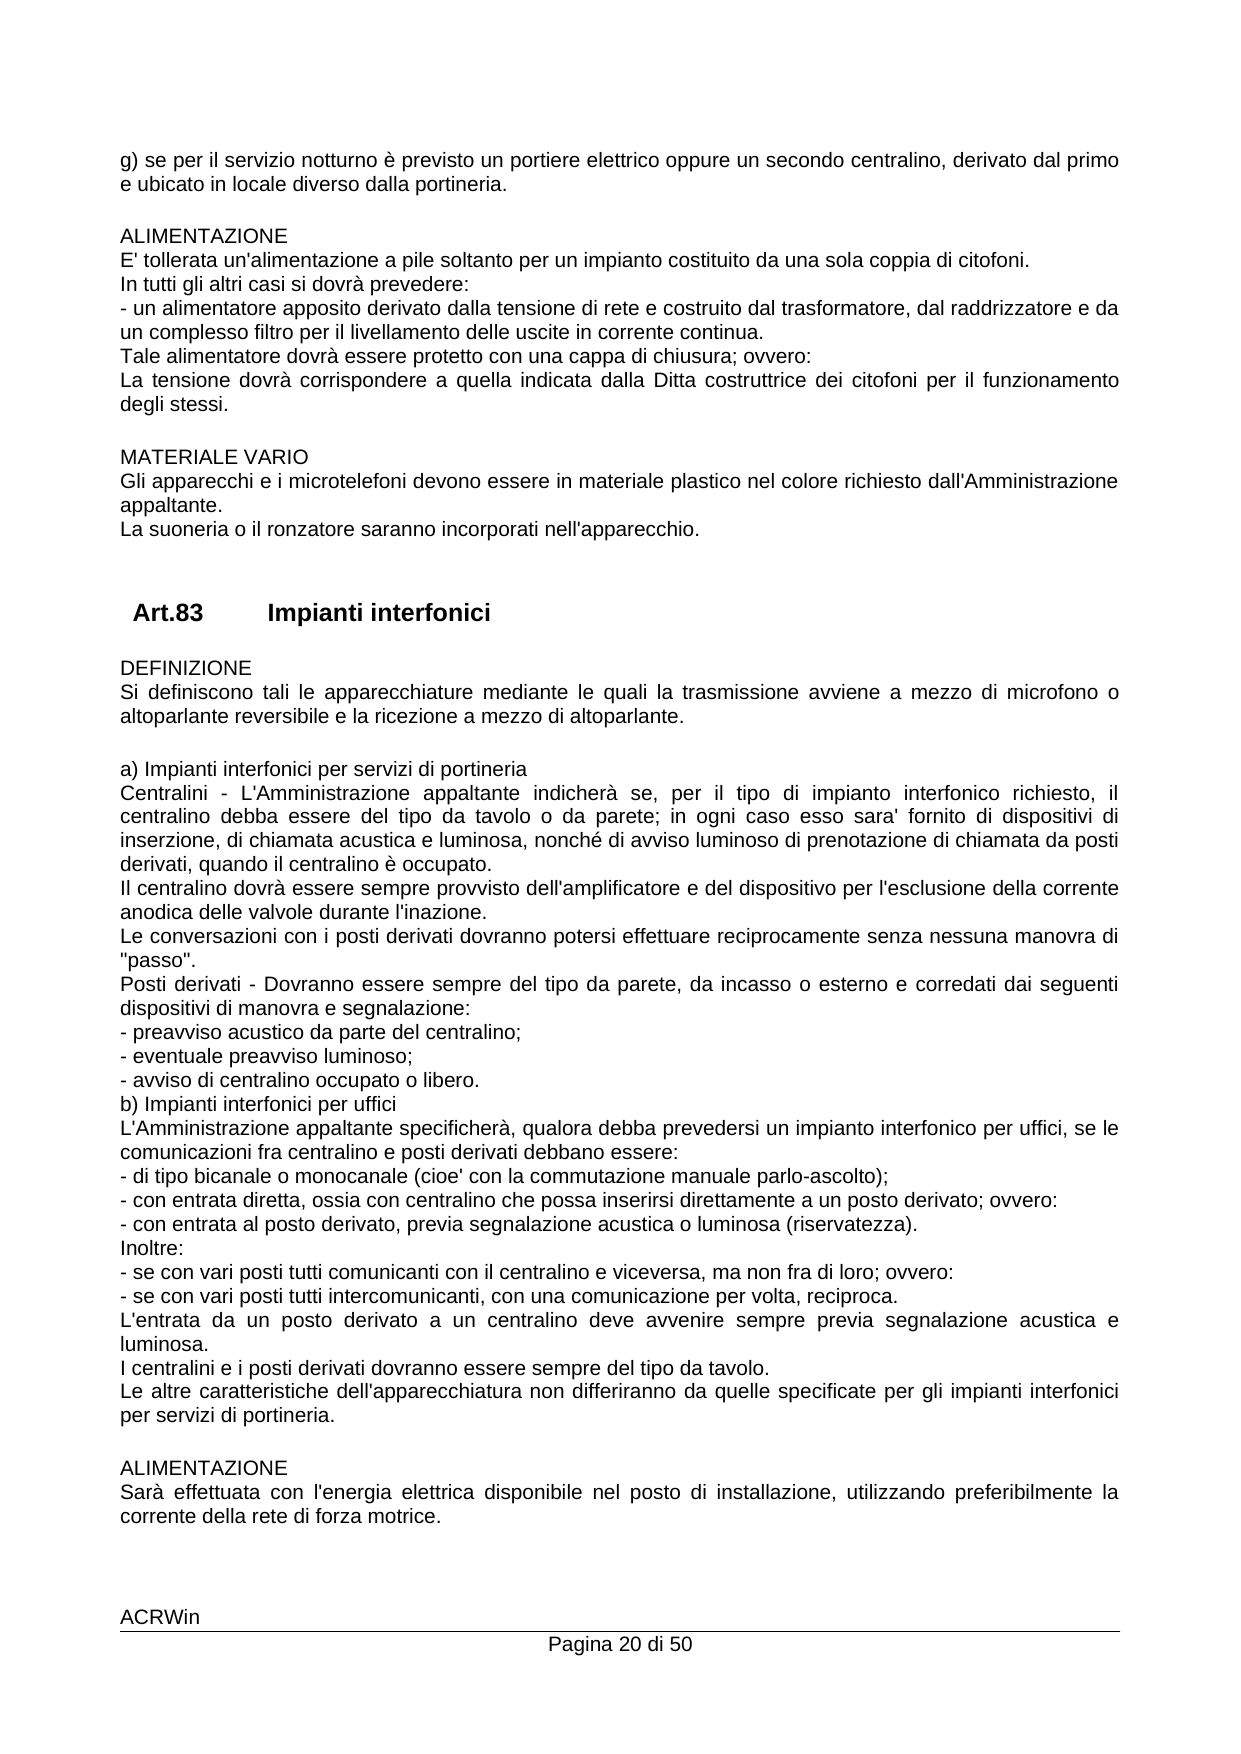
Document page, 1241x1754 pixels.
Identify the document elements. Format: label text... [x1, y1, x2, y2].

text Inoltre: [120, 1236, 1120, 1259]
text Centralini - L'Amministrazione appaltante indicherà se, per il tipo di impianto interfonico richiesto, il centralino debba essere del tipo da tavolo o da parete; in ogni caso esso sara' fornito di dispositivi di inserzione, di chiamata acustica e luminosa, nonché di avviso luminoso di prenotazione di chiamata da posti derivati, quando il centralino è occupato. [120, 780, 1120, 876]
text In tutti gli altri casi si dovrà prevedere: [120, 272, 1120, 296]
text - se con vari posti tutti comunicanti con il centralino e viceversa, ma non fra di loro; ovvero: [120, 1259, 1120, 1283]
text b) Impianti interfonici per uffici [120, 1092, 1120, 1116]
text - un alimentatore apposito derivato dalla tensione di rete e costruito dal trasformatore, dal raddrizzatore e da un complesso filtro per il livellamento delle uscite in corrente continua. [120, 296, 1120, 344]
text L'entrata da un posto derivato a un centralino deve avvenire sempre previa segnalazione acustica e luminosa. [120, 1307, 1120, 1355]
text g) se per il servizio notturno è previsto un portiere elettrico oppure un secondo centralino, derivato dal primo e ubicato in locale diverso dalla portineria. [120, 148, 1120, 196]
text Posti derivati - Dovranno essere sempre del tipo da parete, da incasso o esterno e corredati dai seguenti dispositivi di manovra e segnalazione: [120, 972, 1120, 1020]
text Le conversazioni con i posti derivati dovranno potersi effettuare reciprocamente senza nessuna manovra di "passo". [120, 924, 1120, 972]
text L'Amministrazione appaltante specificherà, qualora debba prevedersi un impianto interfonico per uffici, se le comunicazioni fra centralino e posti derivati debbano essere: [120, 1116, 1120, 1164]
text - con entrata diretta, ossia con centralino che possa inserirsi direttamente a un posto derivato; ovvero: [120, 1188, 1120, 1212]
text - avviso di centralino occupato o libero. [120, 1068, 1120, 1092]
text a) Impianti interfonici per servizi di portineria [120, 756, 1120, 780]
text - eventuale preavviso luminoso; [120, 1044, 1120, 1068]
text Gli apparecchi e i microtelefoni devono essere in materiale plastico nel colore richiesto dall'Amministrazione appaltante. [120, 469, 1120, 517]
text La suoneria o il ronzatore saranno incorporati nell'apparecchio. [120, 517, 1120, 541]
text Il centralino dovrà essere sempre provvisto dell'amplificatore e del dispositivo per l'esclusione della corrente anodica delle valvole durante l'inazione. [120, 876, 1120, 924]
text Art.83 Impianti interfonici [120, 598, 1120, 627]
text I centralini e i posti derivati dovranno essere sempre del tipo da tavolo. [120, 1355, 1120, 1379]
text - preavviso acustico da parte del centralino; [120, 1020, 1120, 1044]
text ALIMENTAZIONE [120, 1456, 1120, 1480]
text Le altre caratteristiche dell'apparecchiatura non differiranno da quelle specificate per gli impianti interfonici per servizi di portineria. [120, 1379, 1120, 1427]
text ALIMENTAZIONE [120, 224, 1120, 248]
text E' tollerata un'alimentazione a pile soltanto per un impianto costituito da una sola coppia di citofoni. [120, 248, 1120, 272]
text La tensione dovrà corrispondere a quella indicata dalla Ditta costruttrice dei citofoni per il funzionamento degli stessi. [120, 368, 1120, 416]
text MATERIALE VARIO [120, 445, 1120, 469]
text Si definiscono tali le apparecchiature mediante le quali la trasmissione avviene a mezzo di microfono o altoparlante reversibile e la ricezione a mezzo di altoparlante. [120, 680, 1120, 728]
text - di tipo bicanale o monocanale (cioe' con la commutazione manuale parlo-ascolto); [120, 1164, 1120, 1188]
text Tale alimentatore dovrà essere protetto con una cappa di chiusura; ovvero: [120, 344, 1120, 368]
text Sarà effettuata con l'energia elettrica disponibile nel posto di installazione, utilizzando preferibilmente la corrente della rete di forza motrice. [120, 1480, 1120, 1528]
text DEFINIZIONE [120, 656, 1120, 680]
text - se con vari posti tutti intercomunicanti, con una comunicazione per volta, reciproca. [120, 1283, 1120, 1307]
text - con entrata al posto derivato, previa segnalazione acustica o luminosa (riservatezza). [120, 1212, 1120, 1236]
